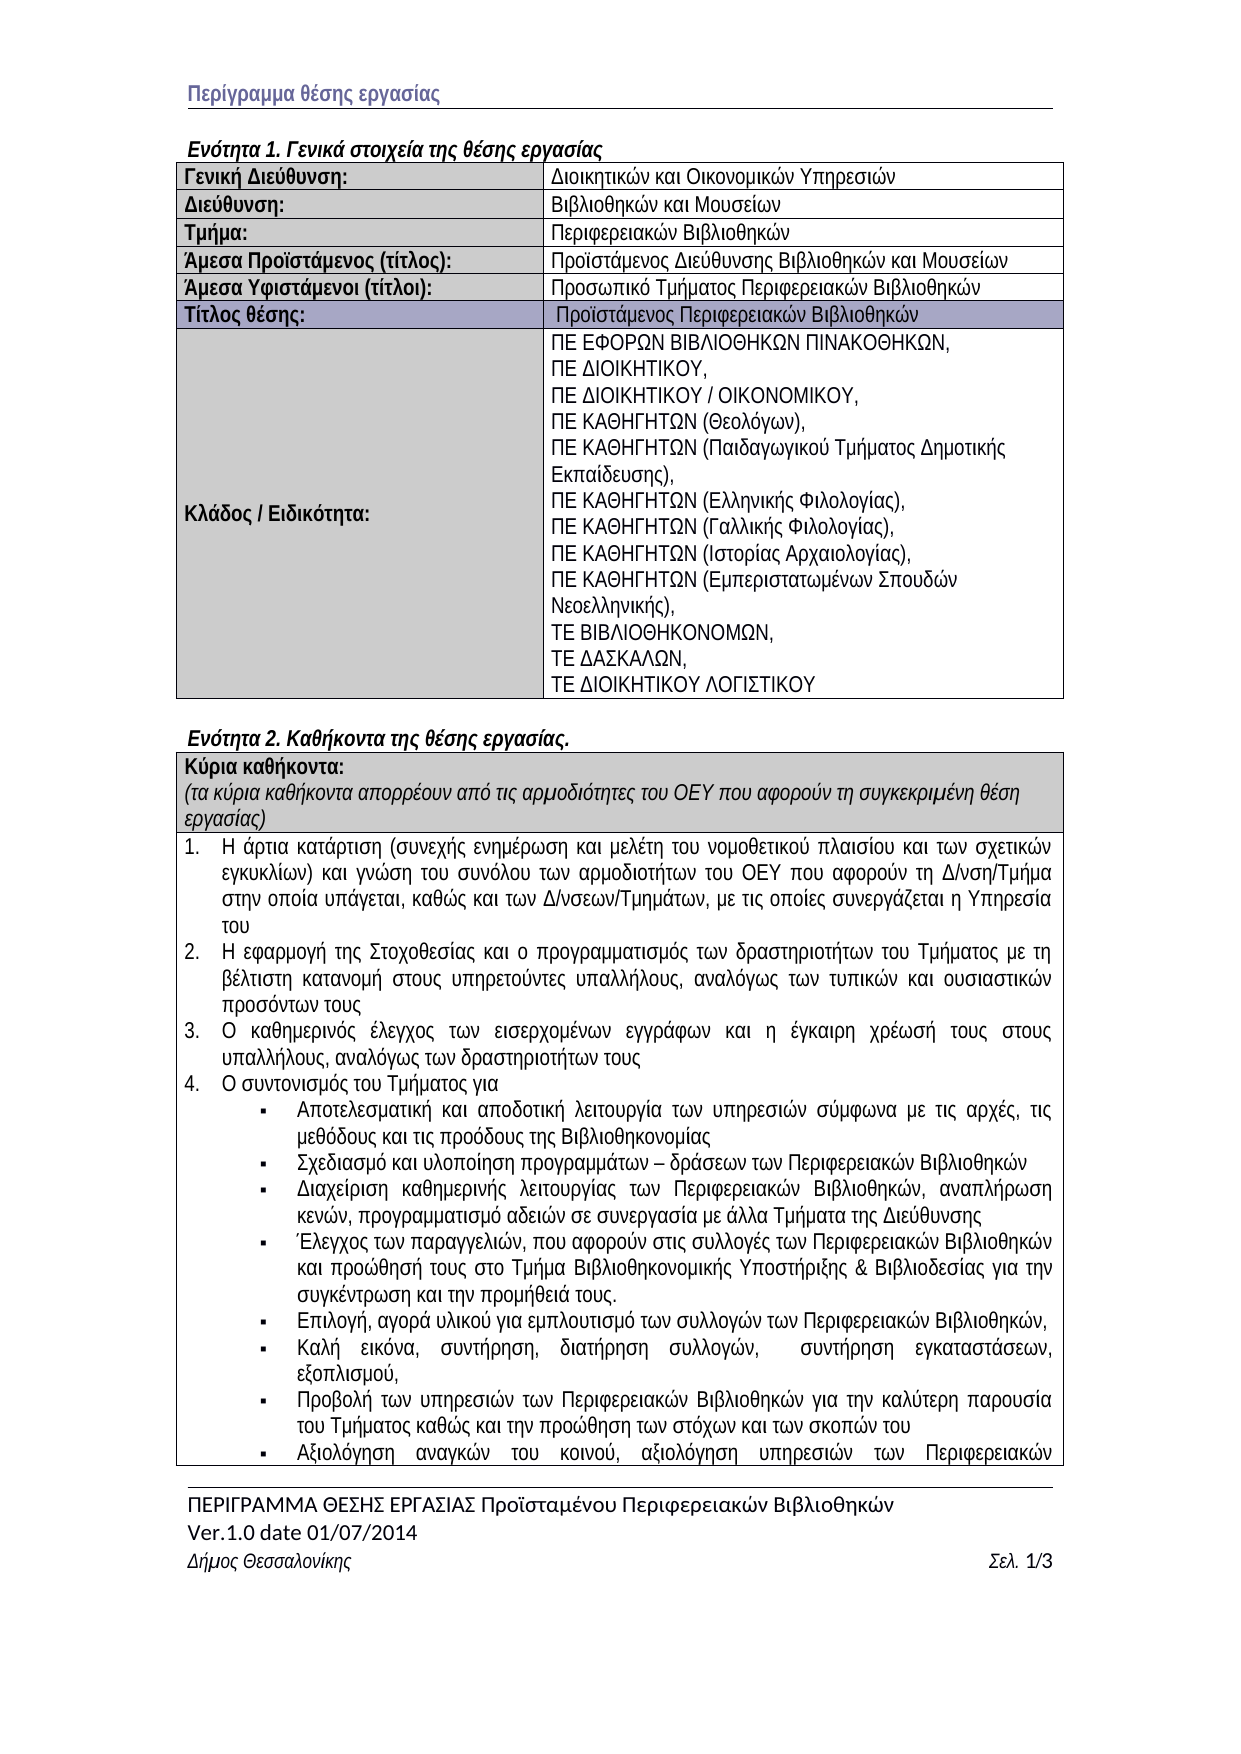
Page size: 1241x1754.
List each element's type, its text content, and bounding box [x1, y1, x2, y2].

table_cell ΠΕ ΕΦΟΡΩΝ ΒΙΒΛΙΟΘΗΚΩΝ ΠΙΝΑΚΟΘΗΚΩΝ, ΠΕ ΔΙΟΙΚΗΤΙΚΟΥ, ΠΕ ΔΙΟΙΚΗΤΙΚΟΥ / ΟΙΚΟΝΟΜΙΚΟΥ, ΠΕ ΚΑΘΗΓΗΤΩΝ (Θεολόγων), ΠΕ ΚΑΘΗΓΗΤΩΝ (Παιδαγωγικού Τμήματος Δημοτικής Εκπαίδευσης), ΠΕ ΚΑΘΗΓΗΤΩΝ (Ελληνικής Φιλολογίας), ΠΕ ΚΑΘΗΓΗΤΩΝ (Γαλλικής Φιλολογίας), ΠΕ ΚΑΘΗΓΗΤΩΝ (Ιστορίας Αρχαιολογίας), ΠΕ ΚΑΘΗΓΗΤΩΝ (Εμπεριστατωμένων Σπουδών Νεοελληνικής), ΤΕ ΒΙΒΛΙΟΘΗΚΟΝΟΜΩΝ, ΤΕ ΔΑΣΚΑΛΩΝ, ΤΕ ΔΙΟΙΚΗΤΙΚΟΥ ΛΟΓΙΣΤΙΚΟΥ [544, 329, 1063, 698]
table_header Κύρια καθήκοντα: (τα κύρια καθήκοντα απορρέουν από τις αρμοδιότητες του ΟΕΥ που αφορούν τη συγκεκριμένη θέση εργασίας) [177, 753, 1063, 832]
table_header Διοικητικών και Οικονομικών Υπηρεσιών [544, 163, 1063, 189]
text Περίγραμμα θέσης εργασίας [187, 80, 1053, 109]
table_cell Τμήμα: [177, 219, 543, 246]
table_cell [177, 833, 1063, 1465]
table_cell Άμεσα Υφιστάμενοι (τίτλοι): [177, 274, 543, 300]
table_cell Προσωπικό Τμήματος Περιφερειακών Βιβλιοθηκών [544, 274, 1063, 300]
table_cell Κλάδος / Ειδικότητα: [177, 329, 543, 698]
table_cell Τίτλος θέσης: [177, 301, 543, 328]
table_cell Βιβλιοθηκών και Μουσείων [544, 190, 1063, 218]
text Ενότητα 1. Γενικά στοιχεία της θέσης εργασίας [187, 136, 1053, 162]
table_cell Άμεσα Προϊστάμενος (τίτλος): [177, 247, 543, 273]
text Ενότητα 2. Καθήκοντα της θέσης εργασίας. [187, 725, 1053, 752]
table_cell Προϊστάμενος Περιφερειακών Βιβλιοθηκών [544, 301, 1063, 328]
table_cell Προϊστάμενος Διεύθυνσης Βιβλιοθηκών και Μουσείων [544, 247, 1063, 273]
table_cell Διεύθυνση: [177, 190, 543, 218]
table_cell Περιφερειακών Βιβλιοθηκών [544, 219, 1063, 246]
table_header Γενική Διεύθυνση: [177, 163, 543, 189]
